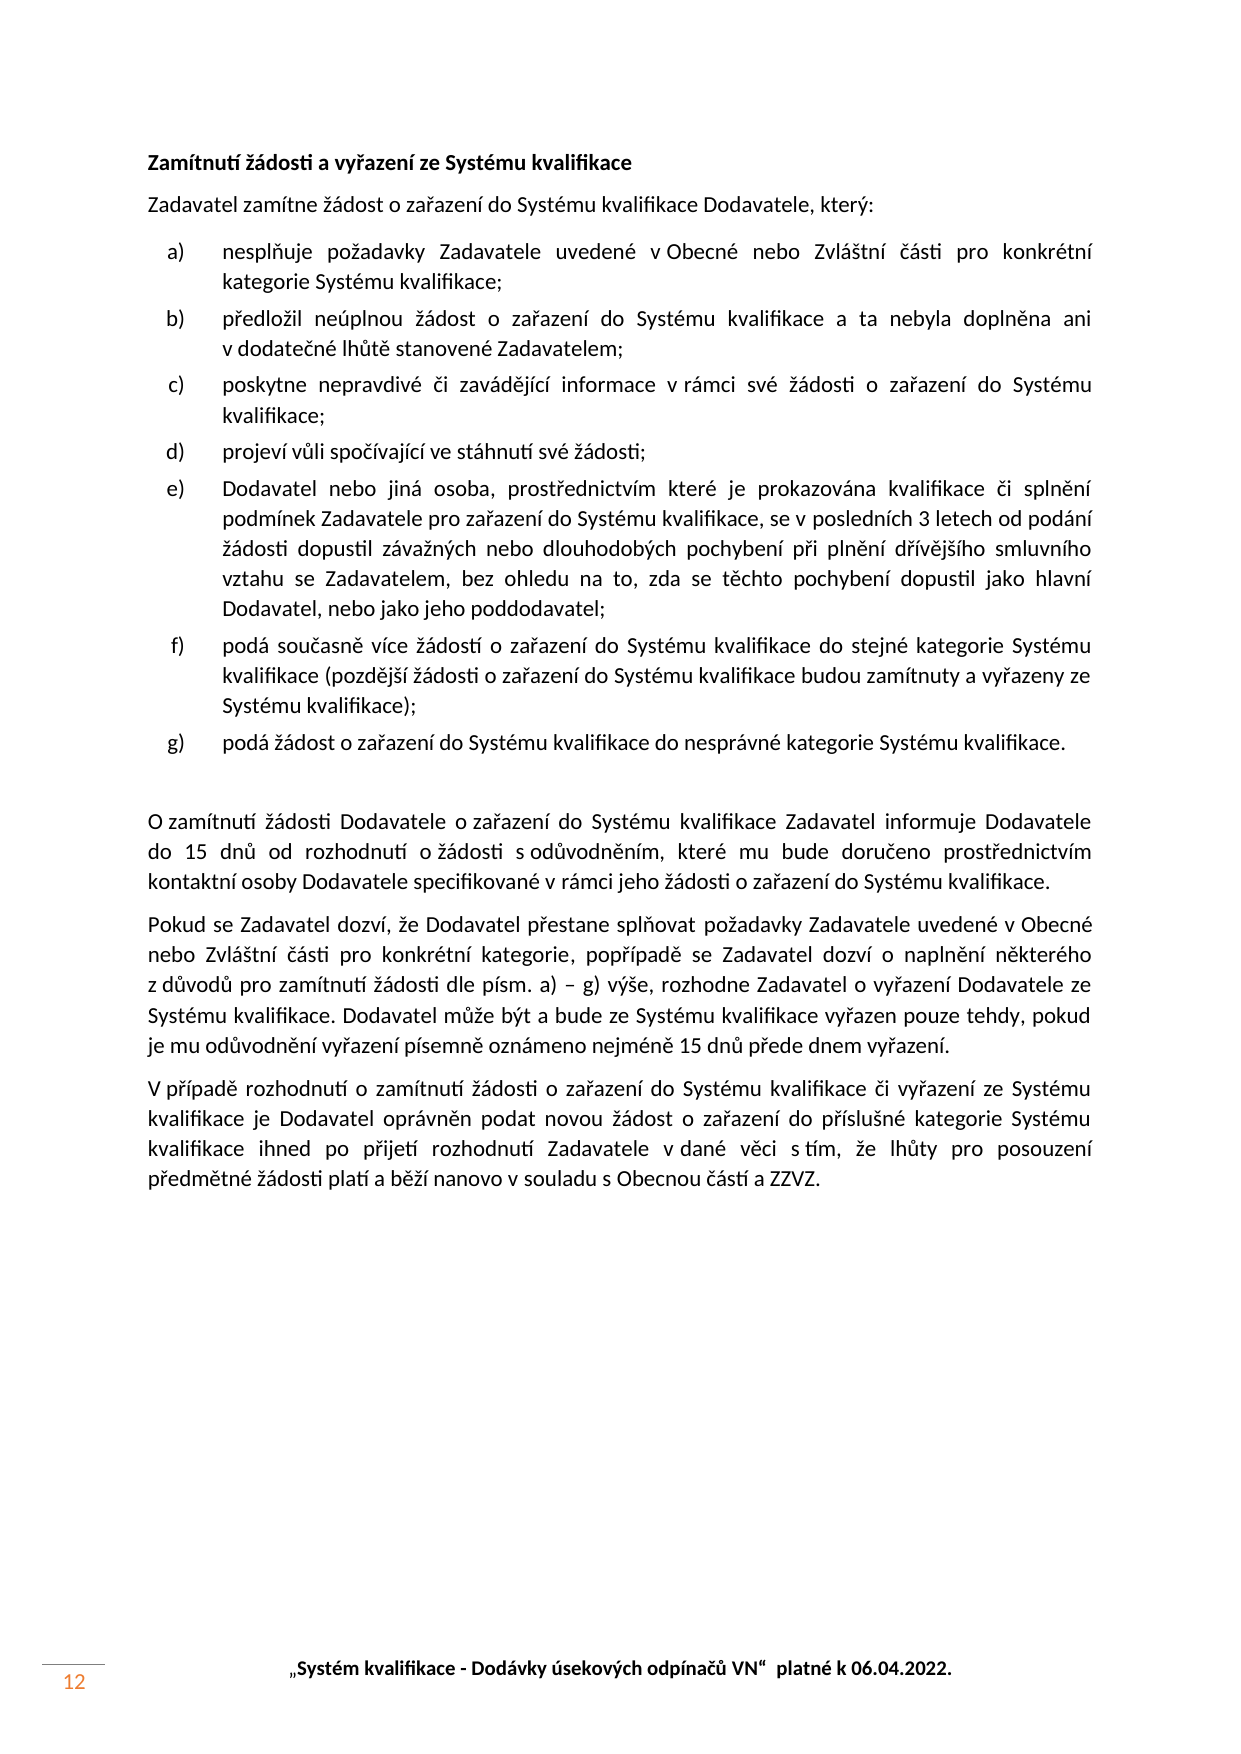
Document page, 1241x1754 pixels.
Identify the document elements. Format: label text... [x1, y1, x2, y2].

list podá současně více žádostí o zařazení do Systému kvalifikace do stejné kategorie Systému kvalifikace (pozdější žádosti o zařazení do Systému kvalifikace budou zamítnuty a vyřazeny ze Systému kvalifikace); [185, 631, 1093, 719]
list podá žádost o zařazení do Systému kvalifikace do nesprávné kategorie Systému kvalifikace. [185, 728, 1093, 756]
text Zadavatel zamítne žádost o zařazení do Systému kvalifikace Dodavatele, který: [148, 190, 1093, 218]
text O zamítnutí žádosti Dodavatele o zařazení do Systému kvalifikace Zadavatel informuje Dodavatele do 15 dnů od rozhodnutí o žádosti s odůvodněním, které mu bude doručeno prostřednictvím kontaktní osoby Dodavatele specifikované v rámci jeho žádosti o zařazení do Systému kvalifikace. [148, 807, 1093, 895]
text Pokud se Zadavatel dozví, že Dodavatel přestane splňovat požadavky Zadavatele uvedené v Obecné nebo Zvláštní části pro konkrétní kategorie, popřípadě se Zadavatel dozví o naplnění některého z důvodů pro zamítnutí žádosti dle písm. a) – g) výše, rozhodne Zadavatel o vyřazení Dodavatele ze Systému kvalifikace. Dodavatel může být a bude ze Systému kvalifikace vyřazen pouze tehdy, pokud je mu odůvodnění vyřazení písemně oznámeno nejméně 15 dnů přede dnem vyřazení. [148, 910, 1093, 1059]
list Dodavatel nebo jiná osoba, prostřednictvím které je prokazována kvalifikace či splnění podmínek Zadavatele pro zařazení do Systému kvalifikace, se v posledních 3 letech od podání žádosti dopustil závažných nebo dlouhodobých pochybení při plnění dřívějšího smluvního vztahu se Zadavatelem, bez ohledu na to, zda se těchto pochybení dopustil jako hlavní Dodavatel, nebo jako jeho poddodavatel; [185, 474, 1093, 622]
list nesplňuje požadavky Zadavatele uvedené v Obecné nebo Zvláštní části pro konkrétní kategorie Systému kvalifikace; [185, 237, 1093, 295]
text Zamítnutí žádosti a vyřazení ze Systému kvalifikace [148, 148, 1093, 176]
list projeví vůli spočívající ve stáhnutí své žádosti; [185, 437, 1093, 465]
list poskytne nepravdivé či zavádějící informace v rámci své žádosti o zařazení do Systému kvalifikace; [185, 371, 1093, 429]
list předložil neúplnou žádost o zařazení do Systému kvalifikace a ta nebyla doplněna ani v dodatečné lhůtě stanovené Zadavatelem; [185, 304, 1093, 362]
text V případě rozhodnutí o zamítnutí žádosti o zařazení do Systému kvalifikace či vyřazení ze Systému kvalifikace je Dodavatel oprávněn podat novou žádost o zařazení do příslušné kategorie Systému kvalifikace ihned po přijetí rozhodnutí Zadavatele v dané věci s tím, že lhůty pro posouzení předmětné žádosti platí a běží nanovo v souladu s Obecnou částí a ZZVZ. [148, 1074, 1093, 1192]
